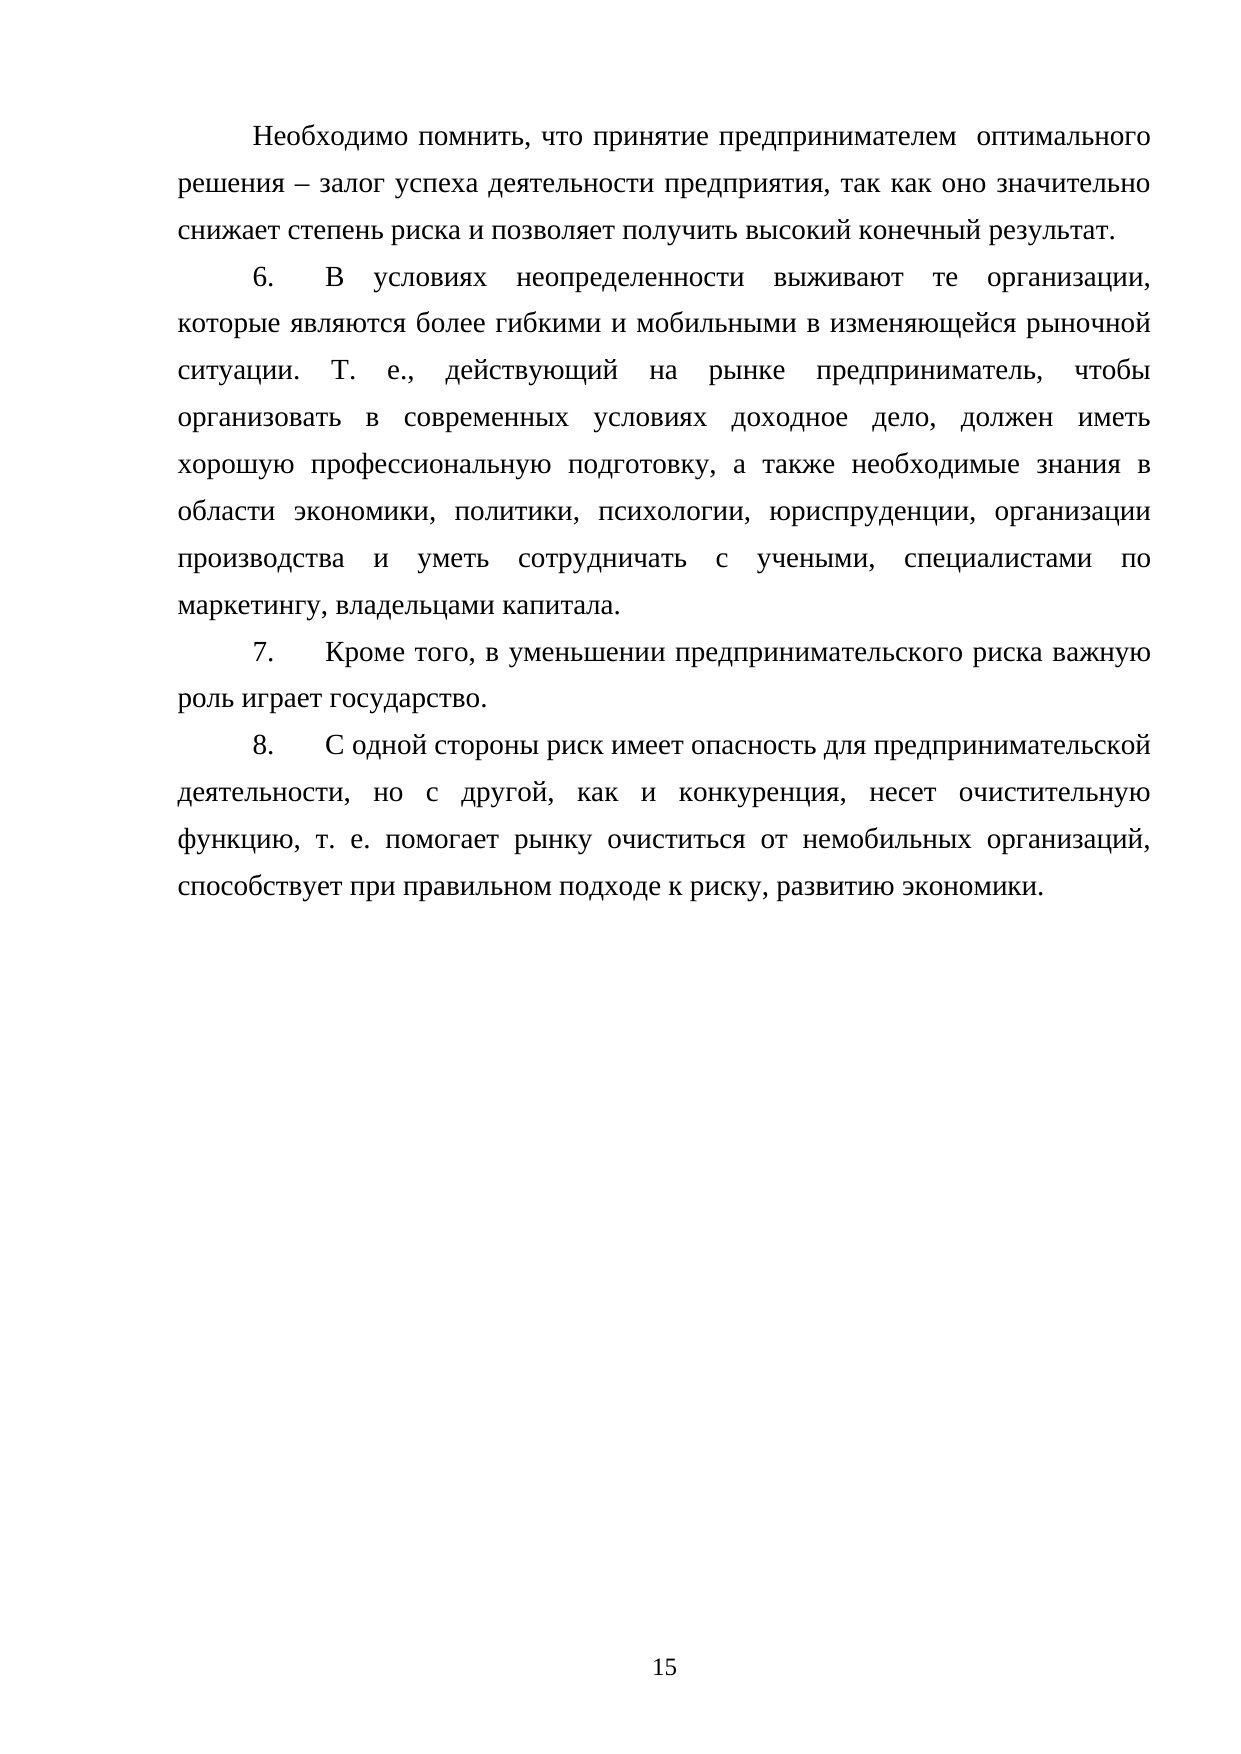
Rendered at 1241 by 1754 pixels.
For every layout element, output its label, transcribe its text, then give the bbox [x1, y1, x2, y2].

text Необходимо помнить, что принятие предпринимателем оптимального решения – залог успеха деятельности предприятия, так как оно значительно снижает степень риска и позволяет получить высокий конечный результат. [177, 118, 1152, 245]
text 7. Кроме того, в уменьшении предпринимательского риска важную роль играет государство. [177, 634, 1152, 714]
text 6. В условиях неопределенности выживают те организации, которые являются более гибкими и мобильными в изменяющейся рыночной ситуации. Т. е., действующий на рынке предприниматель, чтобы организовать в современных условиях доходное дело, должен иметь хорошую профессиональную подготовку, а также необходимые знания в области экономики, политики, психологии, юриспруденции, организации производства и уметь сотрудничать с учеными, специалистами по маркетингу, владельцами капитала. [177, 259, 1152, 620]
text 8. С одной стороны риск имеет опасность для предпринимательской деятельности, но с другой, как и конкуренция, несет очистительную функцию, т. е. помогает рынку очиститься от немобильных организаций, способствует при правильном подходе к риску, развитию экономики. [177, 727, 1152, 902]
